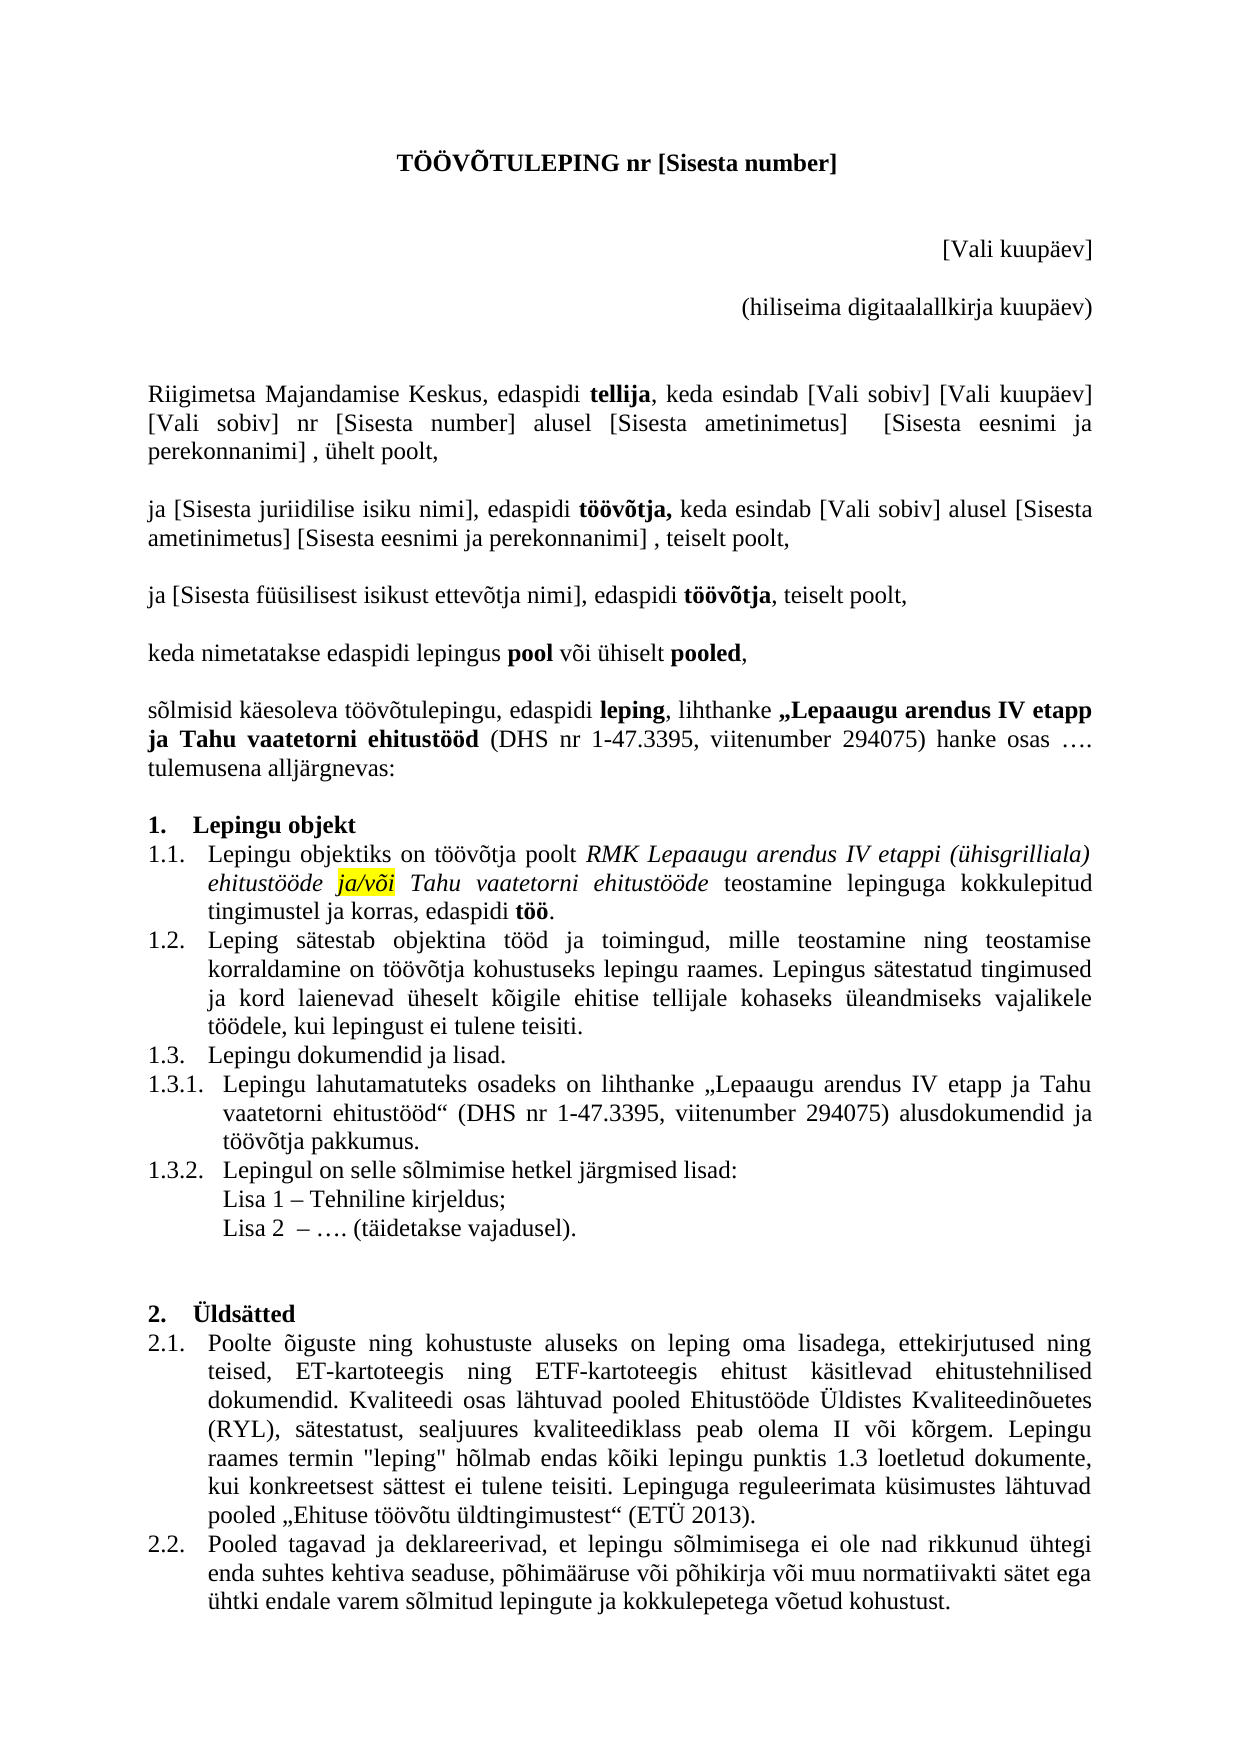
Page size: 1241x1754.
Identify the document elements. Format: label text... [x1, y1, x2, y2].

text keda nimetatakse edaspidi lepingus pool või ühiselt pooled, [148, 609, 1093, 666]
list Poolte õiguste ning kohustuste aluseks on leping oma lisadega, ettekirjutused ning teised, ET-kartoteegis ning ETF-kartoteegis ehitust käsitlevad ehitustehnilised dokumendid. Kvaliteedi osas lähtuvad pooled Ehitustööde Üldistes Kvaliteedinõuetes (RYL), sätestatust, sealjuures kvaliteediklass peab olema II või kõrgem. Lepingu raames termin "leping" hõlmab endas kõiki lepingu punktis 1.3 loetletud dokumente, kui konkreetsest sättest ei tulene teisiti. Lepinguga reguleerimata küsimustes lähtuvad pooled „Ehituse töövõtu üldtingimustest“ (ETÜ 2013). [148, 1328, 1093, 1529]
list Lisa 1 – Tehniline kirjeldus; [223, 1184, 1093, 1213]
list Lepingu objekt [148, 810, 1093, 839]
list Lepingu dokumendid ja lisad. [148, 1040, 1093, 1069]
title TÖÖVÕTULEPING nr [148, 148, 1093, 176]
text sõlmisid käesoleva töövõtulepingu, edaspidi leping, lihthanke „Lepaaugu arendus IV etapp ja Tahu vaatetorni ehitustööd (DHS nr 1-47.3395, viitenumber 294075) hanke osas …. tulemusena alljärgnevas: [148, 666, 1093, 781]
text (hiliseima digitaalallkirja kuupäev) [148, 292, 1093, 321]
text Riigimetsa Majandamise Keskus, edaspidi tellija, keda esindab nr alusel , ühelt poolt, [148, 379, 1093, 465]
text ja edaspidi töövõtja, teiselt poolt, [148, 580, 1093, 609]
list Lisa 2 – …. (täidetakse vajadusel). [223, 1213, 1093, 1241]
list Leping sätestab objektina tööd ja toimingud, mille teostamine ning teostamise korraldamine on töövõtja kohustuseks lepingu raames. Lepingus sätestatud tingimused ja kord laienevad üheselt kõigile ehitise tellijale kohaseks üleandmiseks vajalikele töödele, kui lepingust ei tulene teisiti. [148, 925, 1093, 1040]
list Pooled tagavad ja deklareerivad, et lepingu sõlmimisega ei ole nad rikkunud ühtegi enda suhtes kehtiva seaduse, põhimääruse või põhikirja või muu normatiivakti sätet ega ühtki endale varem sõlmitud lepingute ja kokkulepetega võetud kohustust. [148, 1529, 1093, 1615]
list Üldsätted [148, 1299, 1093, 1328]
list Lepingu lahutamatuteks osadeks on lihthanke „Lepaaugu arendus IV etapp ja Tahu vaatetorni ehitustööd“ (DHS nr 1-47.3395, viitenumber 294075) alusdokumendid ja töövõtja pakkumus. [148, 1069, 1093, 1155]
text ja edaspidi töövõtja, keda esindab alusel , teiselt poolt, [148, 494, 1093, 551]
list Lepingu objektiks on töövõtja poolt RMK Lepaaugu arendus IV etappi (ühisgrilliala) ehitustööde ja/või Tahu vaatetorni ehitustööde teostamine lepinguga kokkulepitud tingimustel ja korras, edaspidi töö. [148, 839, 1093, 925]
list Lepingul on selle sõlmimise hetkel järgmised lisad: [148, 1155, 1093, 1184]
